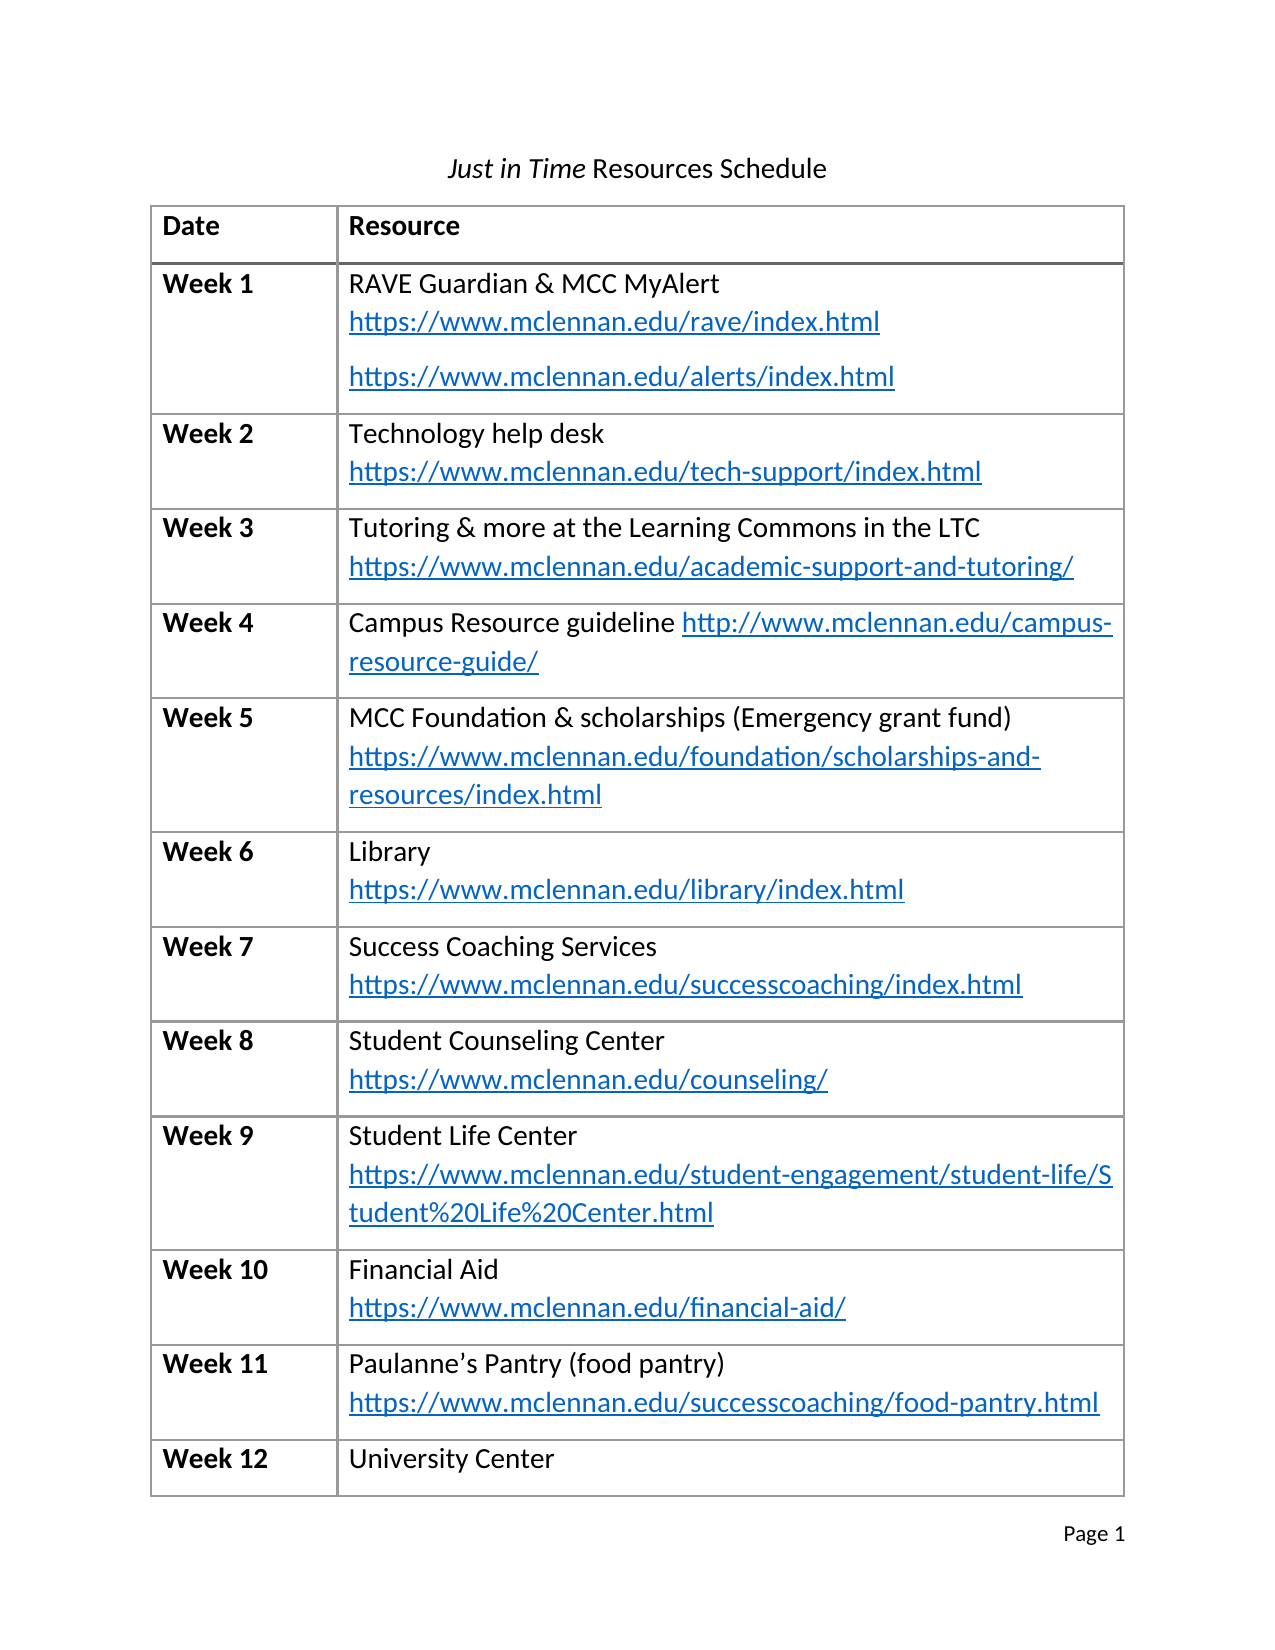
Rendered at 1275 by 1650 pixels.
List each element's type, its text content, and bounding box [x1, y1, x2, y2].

table_cell Student Counseling Center https://www.mclennan.edu/counseling/ [339, 1023, 1123, 1115]
table_cell Week 4 [152, 605, 336, 697]
table_cell Week 7 [152, 928, 336, 1020]
table_cell Student Life Center https://www.mclennan.edu/student-engagement/student-life/Student%20Life%20Center.html [339, 1118, 1123, 1249]
table_cell Library https://www.mclennan.edu/library/index.html [339, 833, 1123, 926]
table_cell Success Coaching Services https://www.mclennan.edu/successcoaching/index.html [339, 928, 1123, 1020]
table_header Date [152, 207, 336, 262]
text Just in Time Resources Schedule [150, 150, 1125, 186]
table_cell Week 12 [152, 1441, 336, 1495]
table_cell RAVE Guardian & MCC MyAlert https://www.mclennan.edu/rave/index.html https://www.mclennan.edu/alerts/index.html [339, 265, 1123, 413]
table_cell Week 6 [152, 833, 336, 926]
table_cell Technology help desk https://www.mclennan.edu/tech-support/index.html [339, 415, 1123, 507]
table_cell Week 10 [152, 1251, 336, 1343]
table_cell Week 8 [152, 1023, 336, 1115]
table_cell Week 9 [152, 1118, 336, 1249]
table_cell Campus Resource guideline http://www.mclennan.edu/campus-resource-guide/ [339, 605, 1123, 697]
table_cell Tutoring & more at the Learning Commons in the LTC https://www.mclennan.edu/academic-support-and-tutoring/ [339, 510, 1123, 602]
table_cell Week 11 [152, 1346, 336, 1438]
table_cell Week 5 [152, 699, 336, 831]
table_cell Paulanne’s Pantry (food pantry) https://www.mclennan.edu/successcoaching/food-pantry.html [339, 1346, 1123, 1438]
table_cell Week 3 [152, 510, 336, 602]
table_cell Week 2 [152, 415, 336, 507]
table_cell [339, 1441, 1123, 1495]
table_cell Week 1 [152, 265, 336, 413]
table_header Resource [339, 207, 1123, 262]
table_cell Financial Aid https://www.mclennan.edu/financial-aid/ [339, 1251, 1123, 1343]
table_cell MCC Foundation & scholarships (Emergency grant fund) https://www.mclennan.edu/foundation/scholarships-and-resources/index.html [339, 699, 1123, 831]
